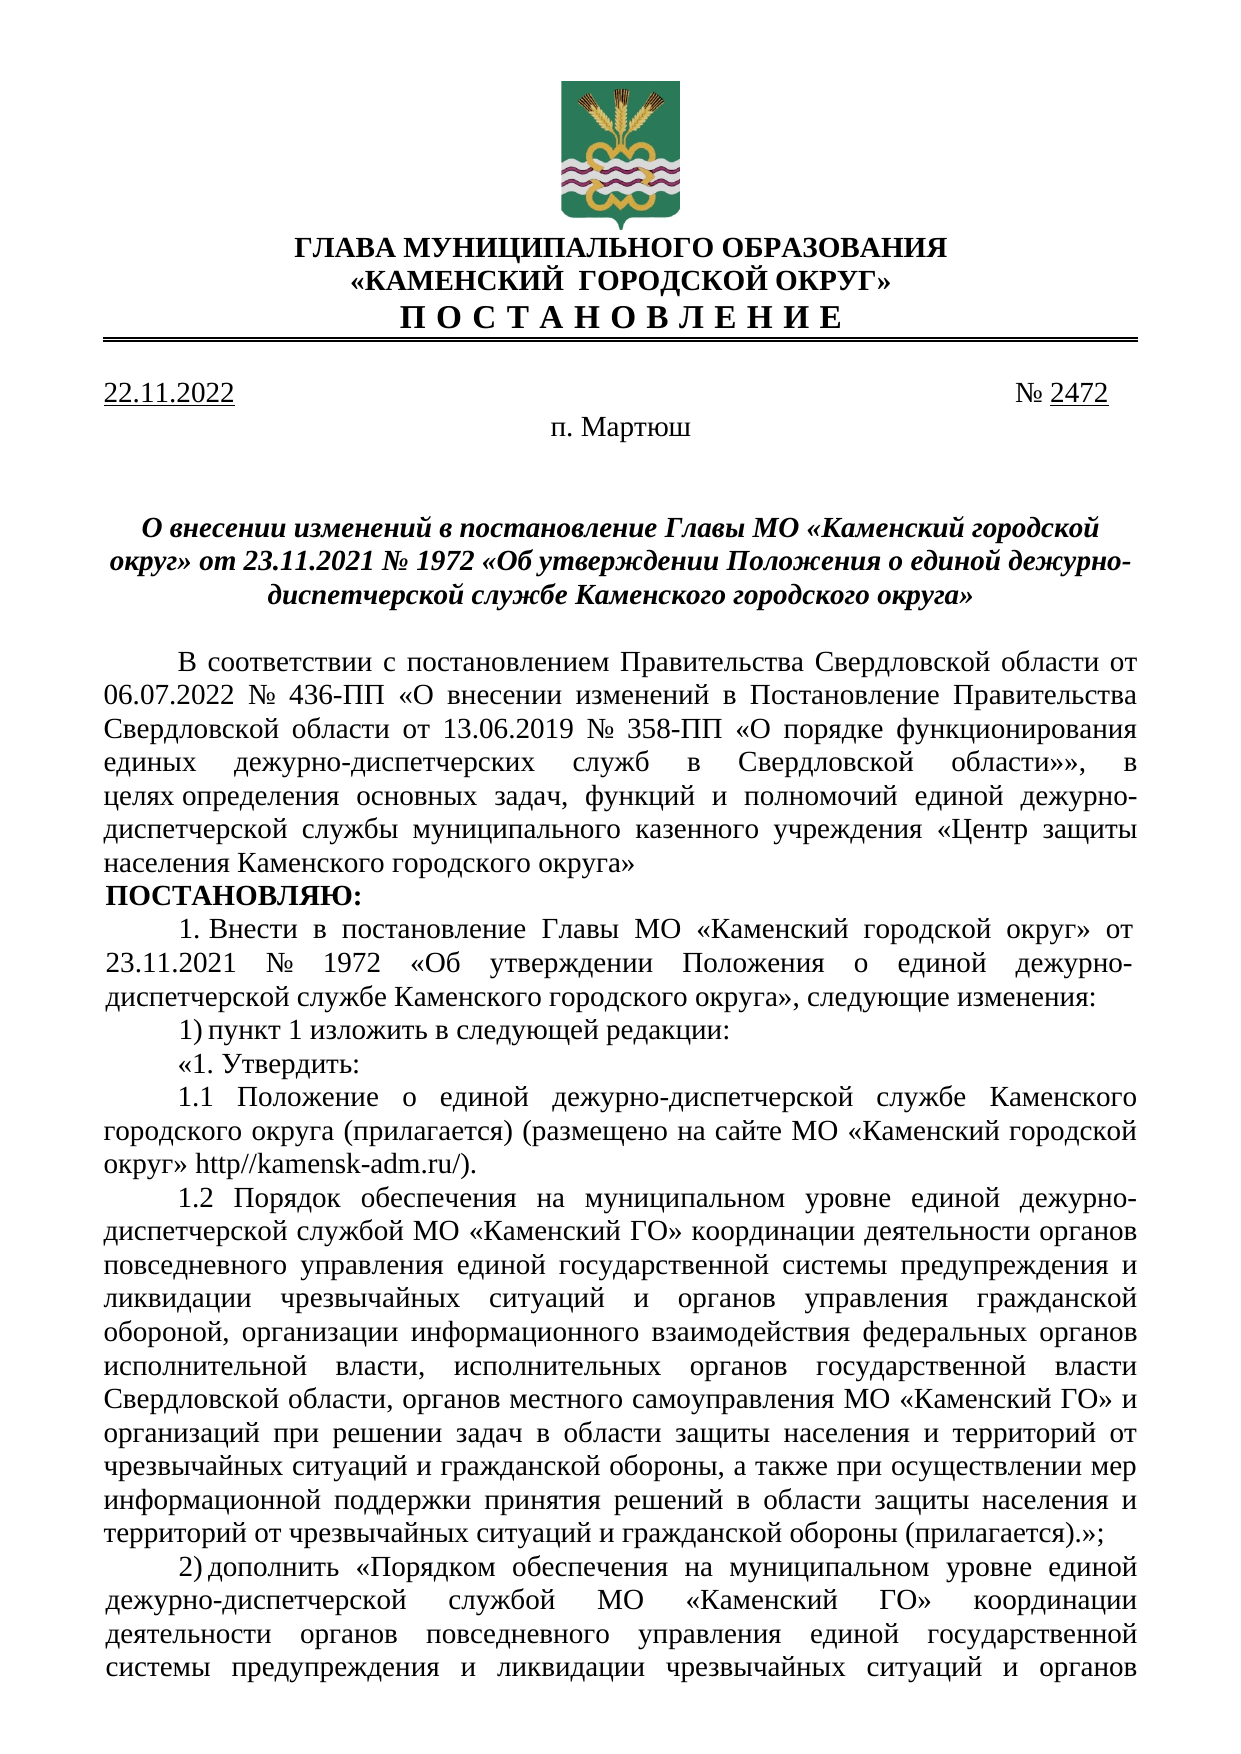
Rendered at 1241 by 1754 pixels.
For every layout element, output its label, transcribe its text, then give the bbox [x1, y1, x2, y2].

list пункт 1 изложить в следующей редакции: [105, 1013, 1138, 1046]
list Внести в постановление Главы МО «Каменский городской округ» от 23.11.2021 № 1972 «Об утверждении Положения о единой дежурно-диспетчерской службе Каменского городского округа», следующие изменения: [105, 912, 1134, 1013]
text «1. Утвердить: [103, 1046, 1138, 1080]
picture [561, 81, 680, 230]
text ГЛАВА МУНИЦИПАЛЬНОГО ОБРАЗОВАНИЯ [103, 230, 1138, 263]
text п. Мартюш [103, 409, 1138, 443]
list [105, 1549, 1138, 1684]
subtitle ПОСТАНОВЛЕНИЕ [103, 297, 1138, 337]
text ПОСТАНОВЛЯЮ: [105, 879, 1138, 912]
text «КАМЕНСКИЙ ГОРОДСКОЙ ОКРУГ» [103, 263, 1138, 297]
text О внесении изменений в постановление Главы МО «Каменский городской округ» от 23.11.2021 № 1972 «Об утверждении Положения о единой дежурно-диспетчерской службе Каменского городского округа» [103, 510, 1138, 610]
text В соответствии с постановлением Правительства Свердловской области от 06.07.2022 № 436-ПП «О внесении изменений в Постановление Правительства Свердловской области от 13.06.2019 № 358-ПП «О порядке функционирования единых дежурно-диспетчерских служб в Свердловской области»», в целях определения основных задач, функций и полномочий единой дежурно-диспетчерской службы муниципального казенного учреждения «Центр защиты населения Каменского городского округа» [103, 644, 1138, 879]
text 22.11.2022 № 2472 [103, 376, 1138, 409]
text 1.1 Положение о единой дежурно-диспетчерской службе Каменского городского округа (прилагается) (размещено на сайте МО «Каменский городской округ» http//kamensk-adm.ru/). [103, 1080, 1138, 1181]
text 1.2 Порядок обеспечения на муниципальном уровне единой дежурно-диспетчерской службой МО «Каменский ГО» координации деятельности органов повседневного управления единой государственной системы предупреждения и ликвидации чрезвычайных ситуаций и органов управления гражданской обороной, организации информационного взаимодействия федеральных органов исполнительной власти, исполнительных органов государственной власти Свердловской области, органов местного самоуправления МО «Каменский ГО» и организаций при решении задач в области защиты населения и территорий от чрезвычайных ситуаций и гражданской обороны, а также при осуществлении мер информационной поддержки принятия решений в области защиты населения и территорий от чрезвычайных ситуаций и гражданской обороны (прилагается).»; [103, 1181, 1138, 1549]
